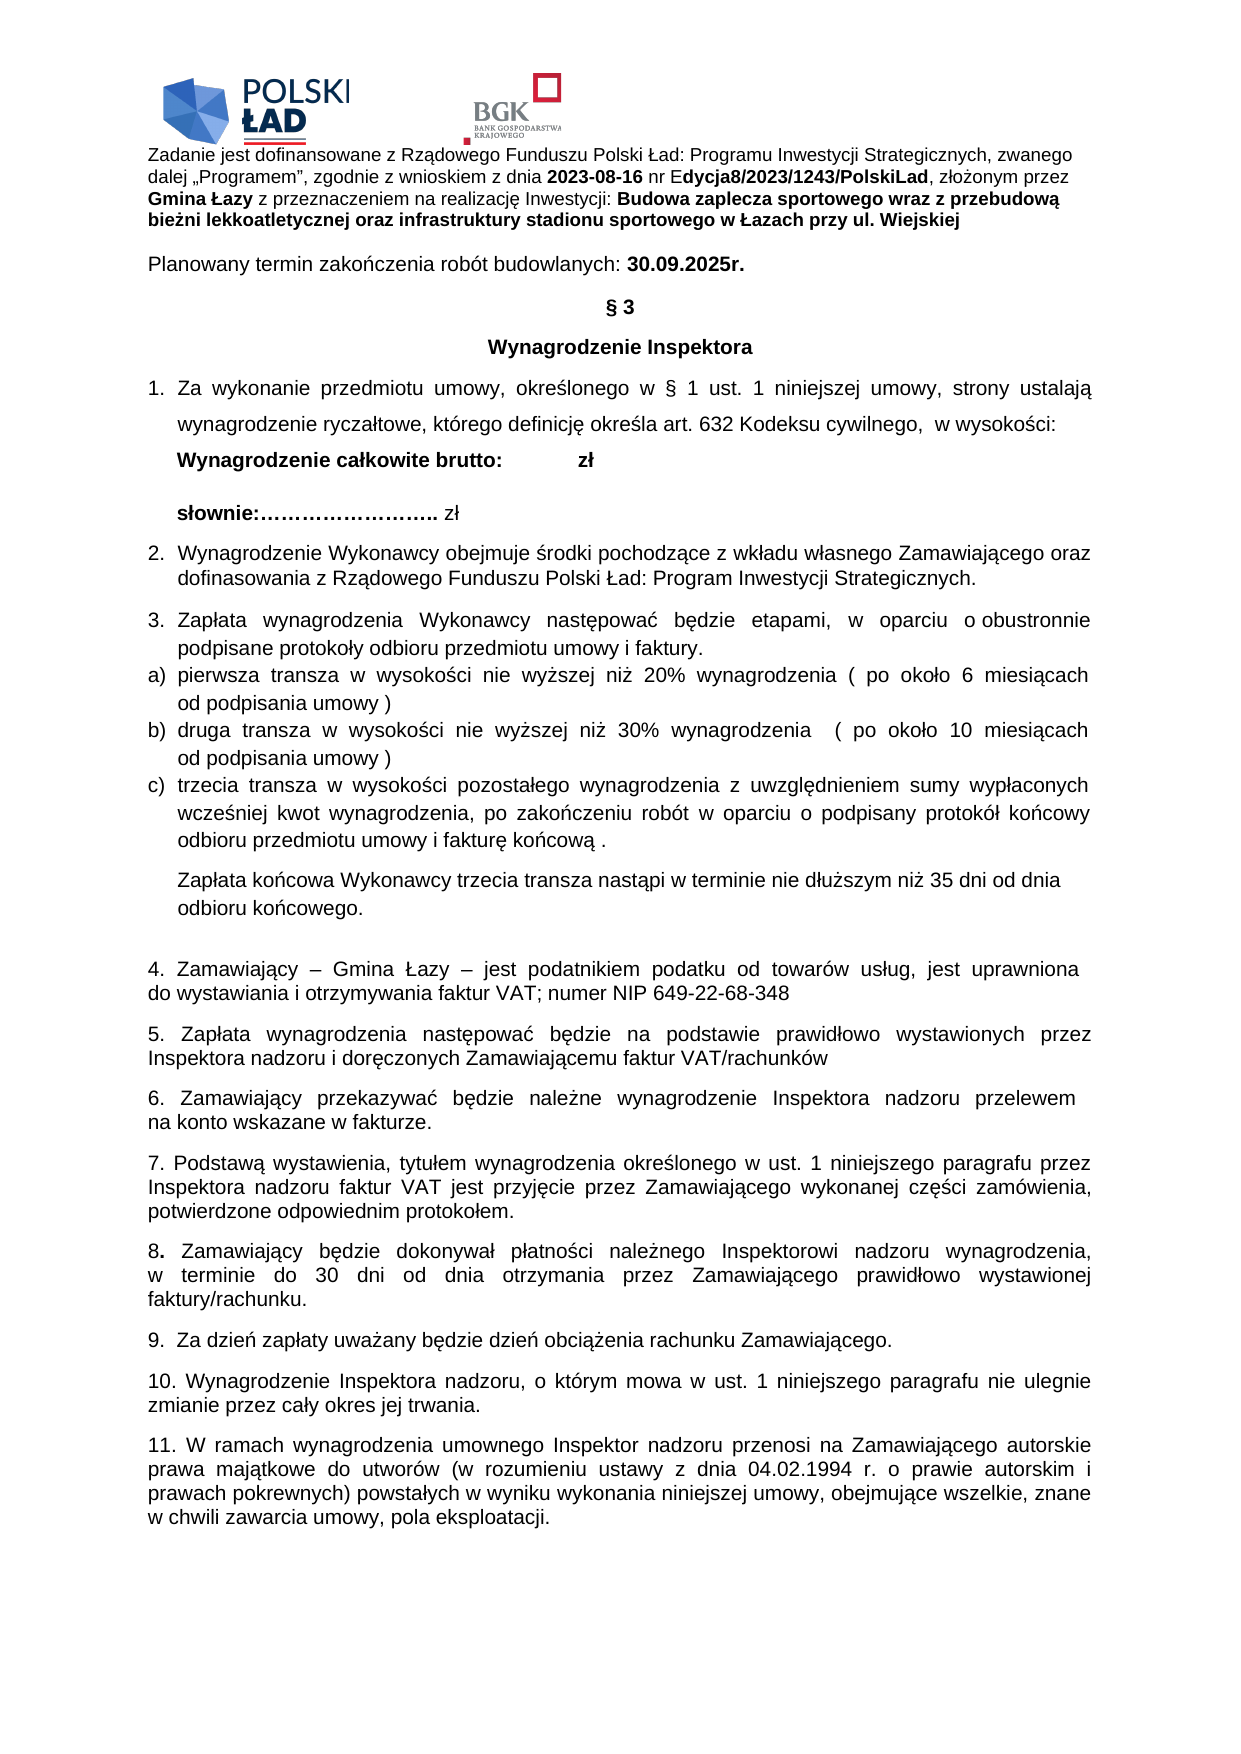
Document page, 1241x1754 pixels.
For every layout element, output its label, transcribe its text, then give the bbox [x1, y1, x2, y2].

text Wynagrodzenie Inspektora [148, 335, 1093, 359]
list trzecia transza w wysokości pozostałego wynagrodzenia z uwzględnieniem sumy wypłaconych wcześniej kwot wynagrodzenia, po zakończeniu robót w oparciu o podpisany protokół końcowy odbioru przedmiotu umowy i fakturę końcową . [148, 773, 1090, 852]
text 7. Podstawą wystawienia, tytułem wynagrodzenia określonego w ust. 1 niniejszego paragrafu przez Inspektora nadzoru faktur VAT jest przyjęcie przez Zamawiającego wykonanej części zamówienia, potwierdzone odpowiednim protokołem. [148, 1151, 1093, 1223]
text Planowany termin zakończenia robót budowlanych: 30.09.2025r. [148, 252, 1093, 276]
text 5. Zapłata wynagrodzenia następować będzie na podstawie prawidłowo wystawionych przez Inspektora nadzoru i doręczonych Zamawiającemu faktur VAT/rachunków [148, 1022, 1093, 1069]
text słownie:…………………….. zł [148, 500, 1093, 524]
text Wynagrodzenie całkowite brutto: zł [148, 448, 1093, 472]
list pierwsza transza w wysokości nie wyższej niż 20% wynagrodzenia ( po około 6 miesiącach od podpisania umowy ) [148, 663, 1090, 715]
list Zapłata wynagrodzenia Wykonawcy następować będzie etapami, w oparciu o obustronnie podpisane protokoły odbioru przedmiotu umowy i faktury. [148, 608, 1090, 660]
text 9. Za dzień zapłaty uważany będzie dzień obciążenia rachunku Zamawiającego. [148, 1328, 1093, 1352]
list Za wykonanie przedmiotu umowy, określonego w § 1 ust. 1 niniejszej umowy, strony ustalają wynagrodzenie ryczałtowe, którego definicję określa art. 632 Kodeksu cywilnego, w wysokości: [148, 376, 1093, 436]
list Wynagrodzenie Wykonawcy obejmuje środki pochodzące z wkładu własnego Zamawiającego oraz dofinasowania z Rządowego Funduszu Polski Ład: Program Inwestycji Strategicznych. [148, 541, 1093, 590]
text 11. W ramach wynagrodzenia umownego Inspektor nadzoru przenosi na Zamawiającego autorskie prawa majątkowe do utworów (w rozumieniu ustawy z dnia 04.02.1994 r. o prawie autorskim i prawach pokrewnych) powstałych w wyniku wykonania niniejszej umowy, obejmujące wszelkie, znane w chwili zawarcia umowy, pola eksploatacji. [148, 1433, 1093, 1529]
text 8. Zamawiający będzie dokonywał płatności należnego Inspektorowi nadzoru wynagrodzenia, w terminie do 30 dni od dnia otrzymania przez Zamawiającego prawidłowo wystawionej faktury/rachunku. [148, 1239, 1093, 1311]
text Zapłata końcowa Wykonawcy trzecia transza nastąpi w terminie nie dłuższym niż 35 dni od dnia odbioru końcowego. [177, 868, 1090, 953]
text 4. Zamawiający – Gmina Łazy – jest podatnikiem podatku od towarów usług, jest uprawniona do wystawiania i otrzymywania faktur VAT; numer NIP 649-22-68-348 [148, 957, 1093, 1005]
picture [163, 78, 349, 145]
text 6. Zamawiający przekazywać będzie należne wynagrodzenie Inspektora nadzoru przelewem na konto wskazane w fakturze. [148, 1086, 1093, 1134]
picture [463, 73, 562, 145]
list druga transza w wysokości nie wyższej niż 30% wynagrodzenia ( po około 10 miesiącach od podpisania umowy ) [148, 718, 1090, 770]
text 10. Wynagrodzenie Inspektora nadzoru, o którym mowa w ust. 1 niniejszego paragrafu nie ulegnie zmianie przez cały okres jej trwania. [148, 1368, 1093, 1416]
text § 3 [148, 294, 1093, 318]
